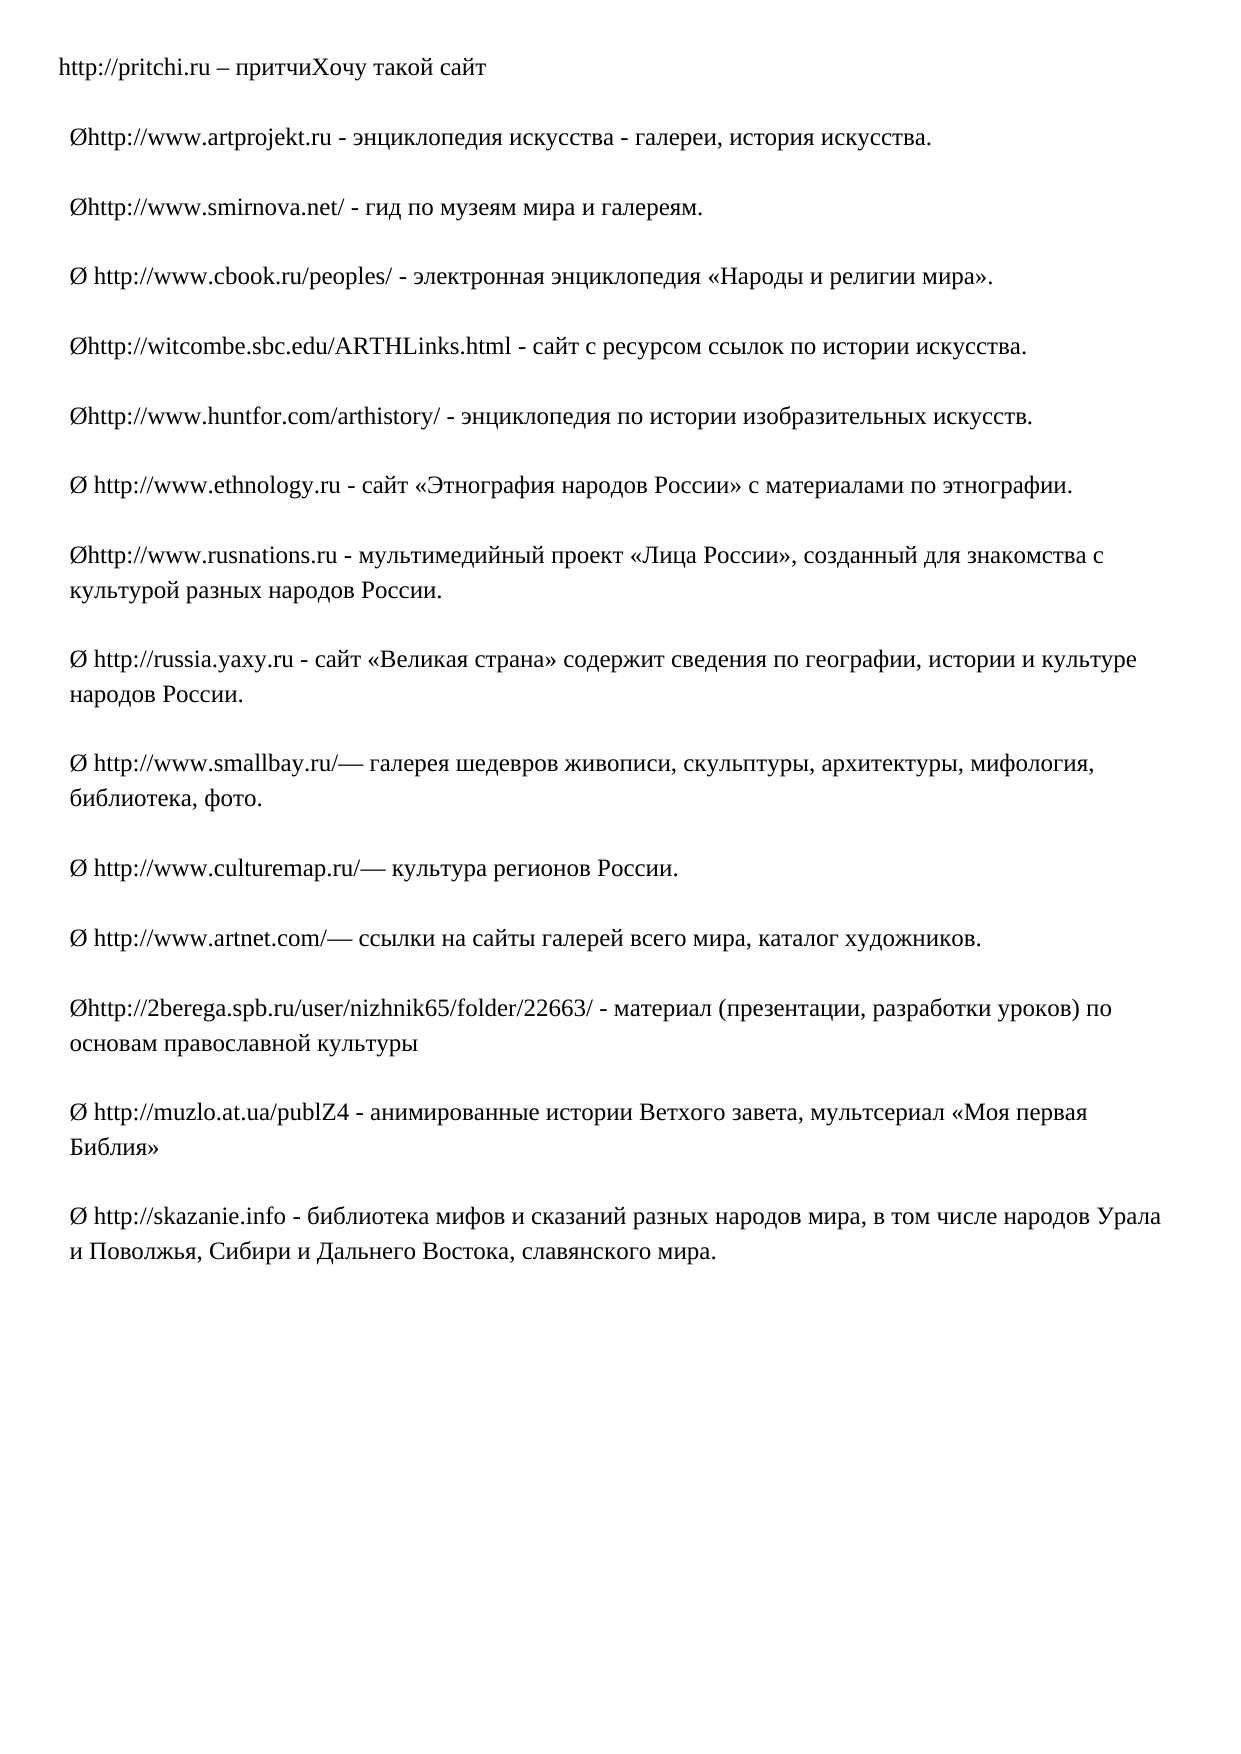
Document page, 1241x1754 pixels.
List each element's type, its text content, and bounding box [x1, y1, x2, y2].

text Øhttp://www.rusnations.ru - мультимедийный проект «Лица России», созданный для знакомства с культурой разных народов России. [69, 540, 1107, 603]
text Ø http://www.culturemap.ru/— культура регионов России. [69, 853, 1182, 881]
text Ø http://skazanie.info - библиотека мифов и сказаний разных народов мира, в том числе народов Урала и Поволжья, Сибири и Дальнего Востока, славянского мира. [69, 1201, 1163, 1265]
text Ø http://www.ethnology.ru - сайт «Этнография народов России» с материалами по этнографии. [69, 471, 1182, 499]
text Ø http://www.artnet.com/— ссылки на сайты галерей всего мира, каталог художников. [69, 923, 1182, 952]
text Øhttp://www.artprojekt.ru - энциклопедия искусства - галереи, история искусства. Øhttp://www.smirnova.net/ - гид по музеям мира и галереям. [69, 122, 1182, 220]
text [58, 52, 606, 81]
text Ø http://muzlo.at.ua/publZ4 - анимированные истории Ветхого завета, мультсериал «Моя первая Библия» [69, 1097, 1139, 1161]
text Ø http://www.smallbay.ru/— галерея шедевров живописи, скульптуры, архитектуры, мифология, библиотека, фото. [69, 748, 1097, 812]
text Ø http://www.cbook.ru/peoples/ - электронная энциклопедия «Народы и религии мира». Øhttp://witcombe.sbc.edu/ARTHLinks.html - сайт с ресурсом ссылок по истории искусства. Øhttp://www.huntfor.com/arthistory/ - энциклопедия по истории изобразительных искусств. [69, 261, 1182, 430]
text Ø http://russia.yaxy.ru - сайт «Великая страна» содержит сведения по географии, истории и культуре народов России. [69, 644, 1182, 708]
text Øhttp://2berega.spb.ru/user/nizhnik65/folder/22663/ - материал (презентации, разработки уроков) по основам православной культуры [69, 993, 1115, 1056]
